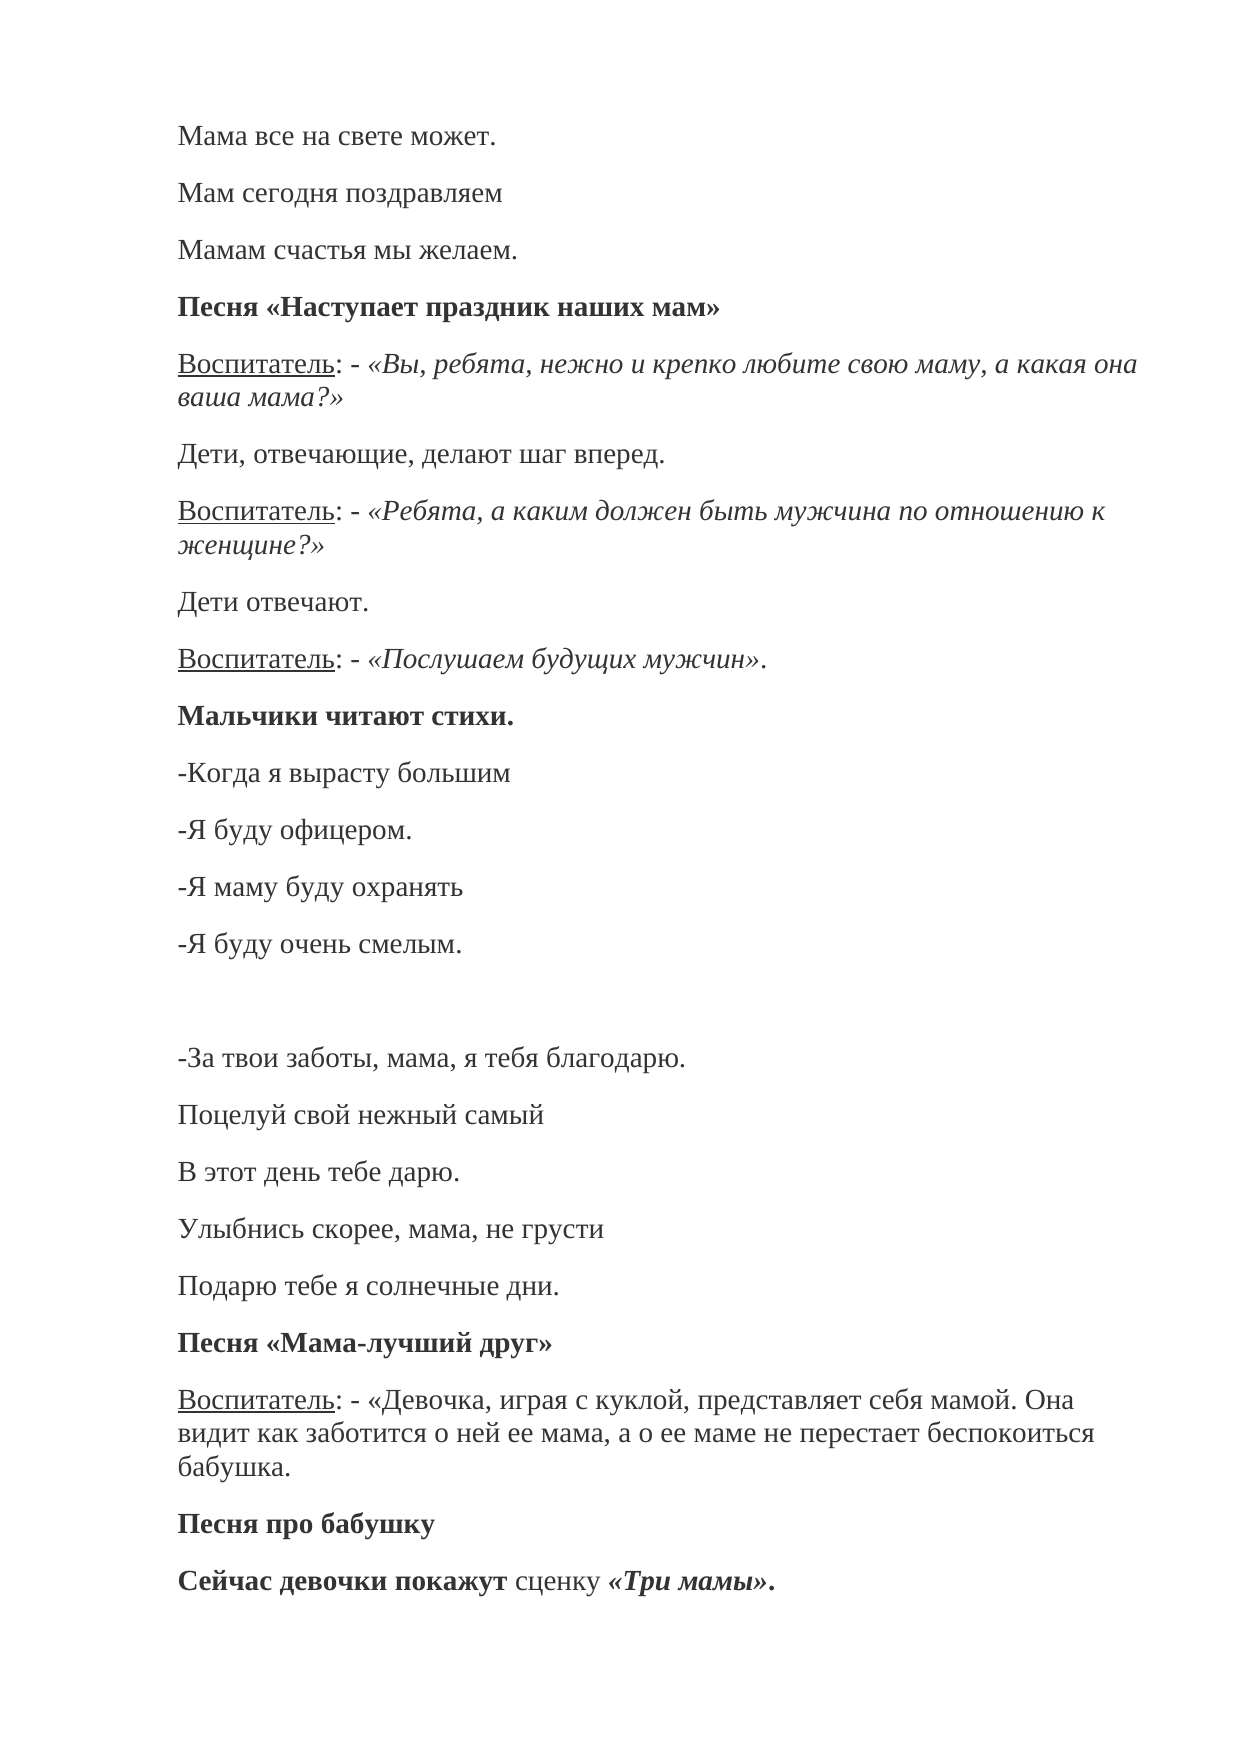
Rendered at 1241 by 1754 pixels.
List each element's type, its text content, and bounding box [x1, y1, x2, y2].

text Мамам счастья мы желаем. [177, 232, 1152, 266]
text -За твои заботы, мама, я тебя благодарю. [177, 1040, 1152, 1073]
text Воспитатель: - «Вы, ребята, нежно и крепко любите свою маму, а какая она ваша мама?» [177, 346, 1152, 413]
text Воспитатель: - «Послушаем будущих мужчин». [177, 641, 1152, 674]
text Поцелуй свой нежный самый [177, 1097, 1152, 1130]
text Мама все на свете может. [177, 118, 1152, 152]
text -Я буду очень смелым. [177, 926, 1152, 959]
text -Я буду офицером. [177, 812, 1152, 846]
text -Когда я вырасту большим [177, 755, 1152, 788]
text Мальчики читают стихи. [177, 698, 1152, 732]
text Сейчас девочки покажут сценку «Три мамы». [177, 1563, 1152, 1596]
text Песня «Мама-лучший друг» [177, 1325, 1152, 1358]
text В этот день тебе дарю. [177, 1154, 1152, 1187]
text Воспитатель: - «Девочка, играя с куклой, представляет себя мамой. Она видит как заботится о ней ее мама, а о ее маме не перестает беспокоиться бабушка. [177, 1382, 1152, 1482]
text Песня про бабушку [177, 1506, 1152, 1539]
text Песня «Наступает праздник наших мам» [177, 289, 1152, 323]
text -Я маму буду охранять [177, 869, 1152, 902]
text Воспитатель: - «Ребята, а каким должен быть мужчина по отношению к женщине?» [177, 493, 1152, 561]
text Мам сегодня поздравляем [177, 175, 1152, 209]
text Дети отвечают. [177, 584, 1152, 618]
text Улыбнись скорее, мама, не грусти [177, 1211, 1152, 1244]
text Дети, отвечающие, делают шаг вперед. [177, 437, 1152, 470]
text Подарю тебе я солнечные дни. [177, 1268, 1152, 1301]
